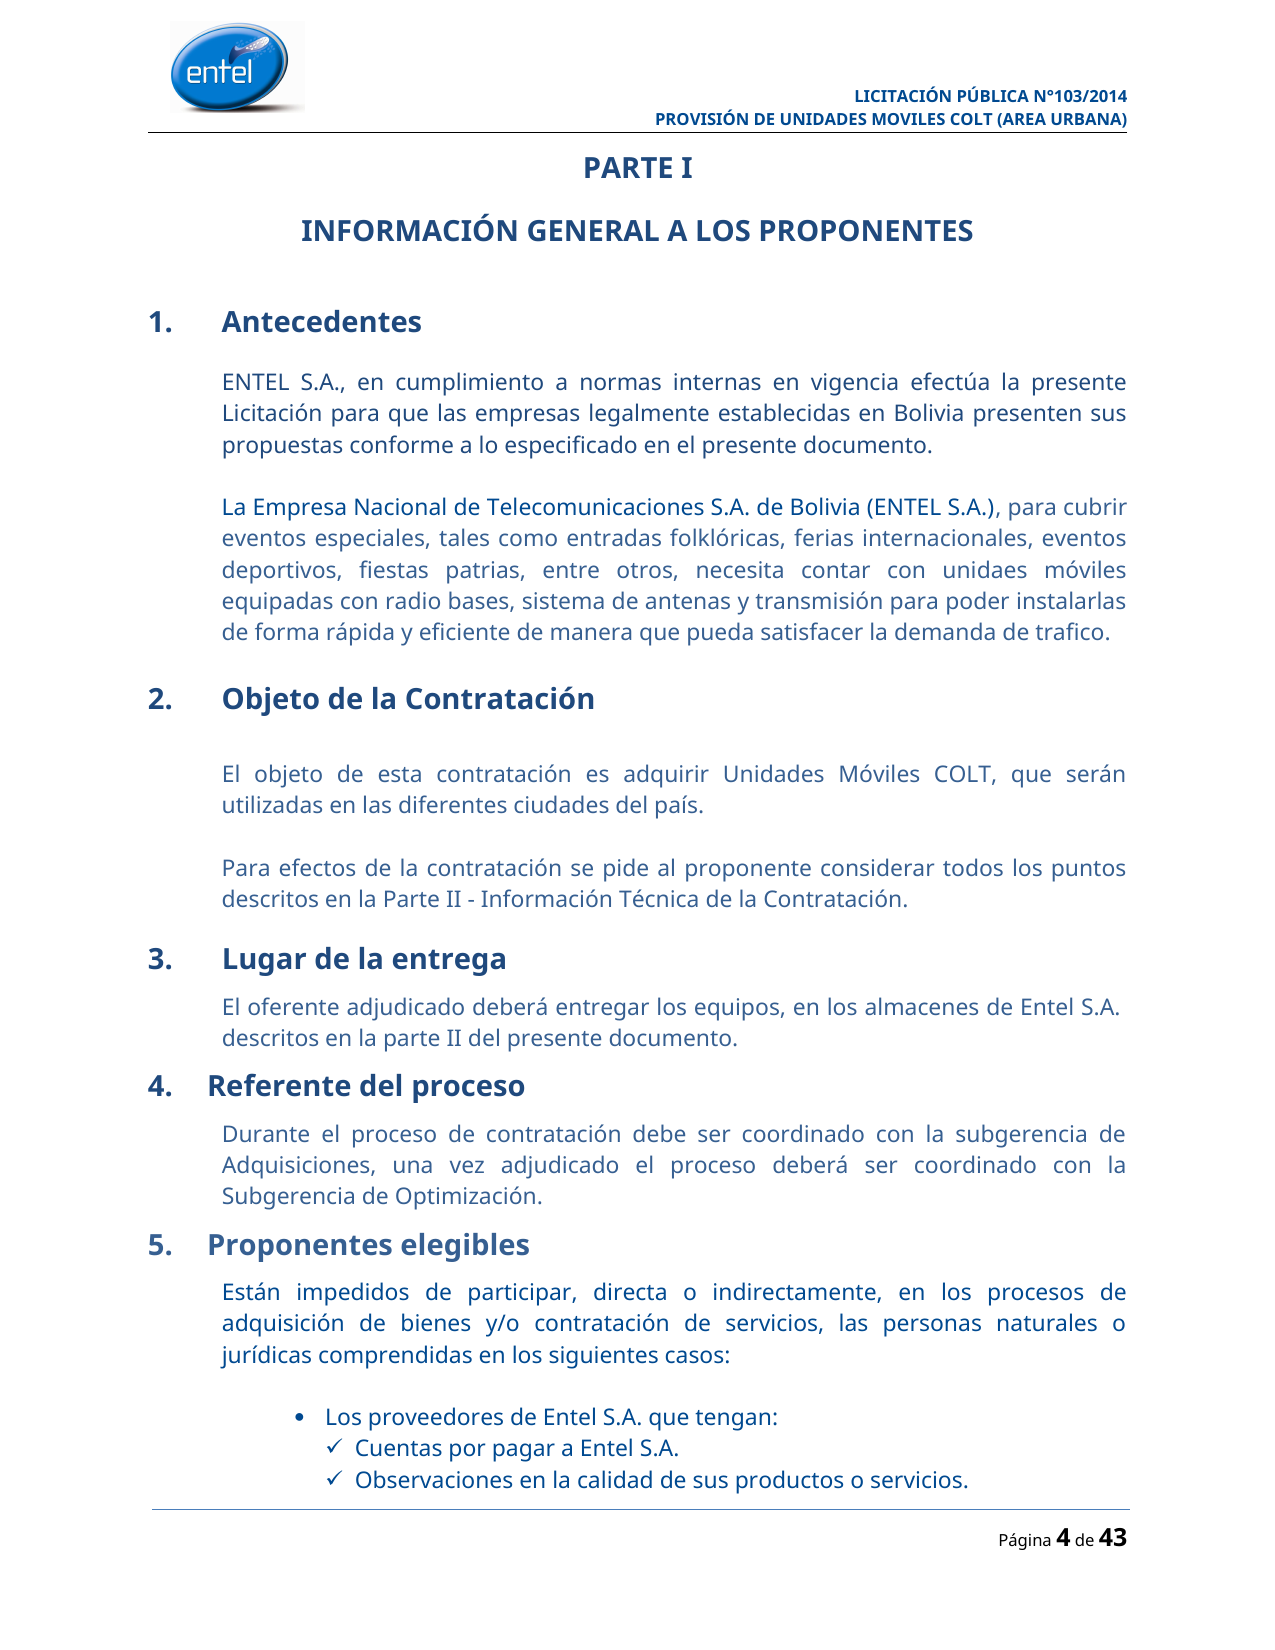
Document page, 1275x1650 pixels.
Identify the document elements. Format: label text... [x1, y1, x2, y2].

text El objeto de esta contratación es adquirir Unidades Móviles COLT, que serán utilizadas en las diferentes ciudades del país. [221, 758, 1127, 820]
list Observaciones en la calidad de sus productos o servicios. [325, 1463, 1127, 1495]
text PARTE I [148, 148, 1127, 187]
list Proponentes elegibles [148, 1224, 1127, 1263]
text Para efectos de la contratación se pide al proponente considerar todos los puntos descritos en la Parte II - Información Técnica de la Contratación. [221, 852, 1127, 914]
list Objeto de la Contratación [148, 678, 1127, 718]
text INFORMACIÓN GENERAL A LOS PROPONENTES [148, 210, 1127, 250]
list Referente del proceso [148, 1065, 1127, 1105]
text La Empresa Nacional de Telecomunicaciones S.A. de Bolivia (ENTEL S.A.), para cubrir eventos especiales, tales como entradas folklóricas, ferias internacionales, eventos deportivos, fiestas patrias, entre otros, necesita contar con unidaes móviles equipadas con radio bases, sistema de antenas y transmisión para poder instalarlas de forma rápida y eficiente de manera que pueda satisfacer la demanda de trafico. [221, 491, 1127, 647]
text El oferente adjudicado deberá entregar los equipos, en los almacenes de Entel S.A. descritos en la parte II del presente documento. [222, 990, 1127, 1053]
list Lugar de la entrega [148, 938, 1127, 978]
text ENTEL S.A., en cumplimiento a normas internas en vigencia efectúa la presente Licitación para que las empresas legalmente establecidas en Bolivia presenten sus propuestas conforme a lo especificado en el presente documento. [222, 366, 1127, 460]
list Los proveedores de Entel S.A. que tengan: [295, 1401, 1127, 1432]
list Antecedentes [148, 301, 1127, 341]
list Cuentas por pagar a Entel S.A. [325, 1432, 1127, 1463]
text Están impedidos de participar, directa o indirectamente, en los procesos de adquisición de bienes y/o contratación de servicios, las personas naturales o jurídicas comprendidas en los siguientes casos: [222, 1276, 1127, 1370]
picture [170, 21, 305, 113]
text Durante el proceso de contratación debe ser coordinado con la subgerencia de Adquisiciones, una vez adjudicado el proceso deberá ser coordinado con la Subgerencia de Optimización. [222, 1118, 1127, 1211]
